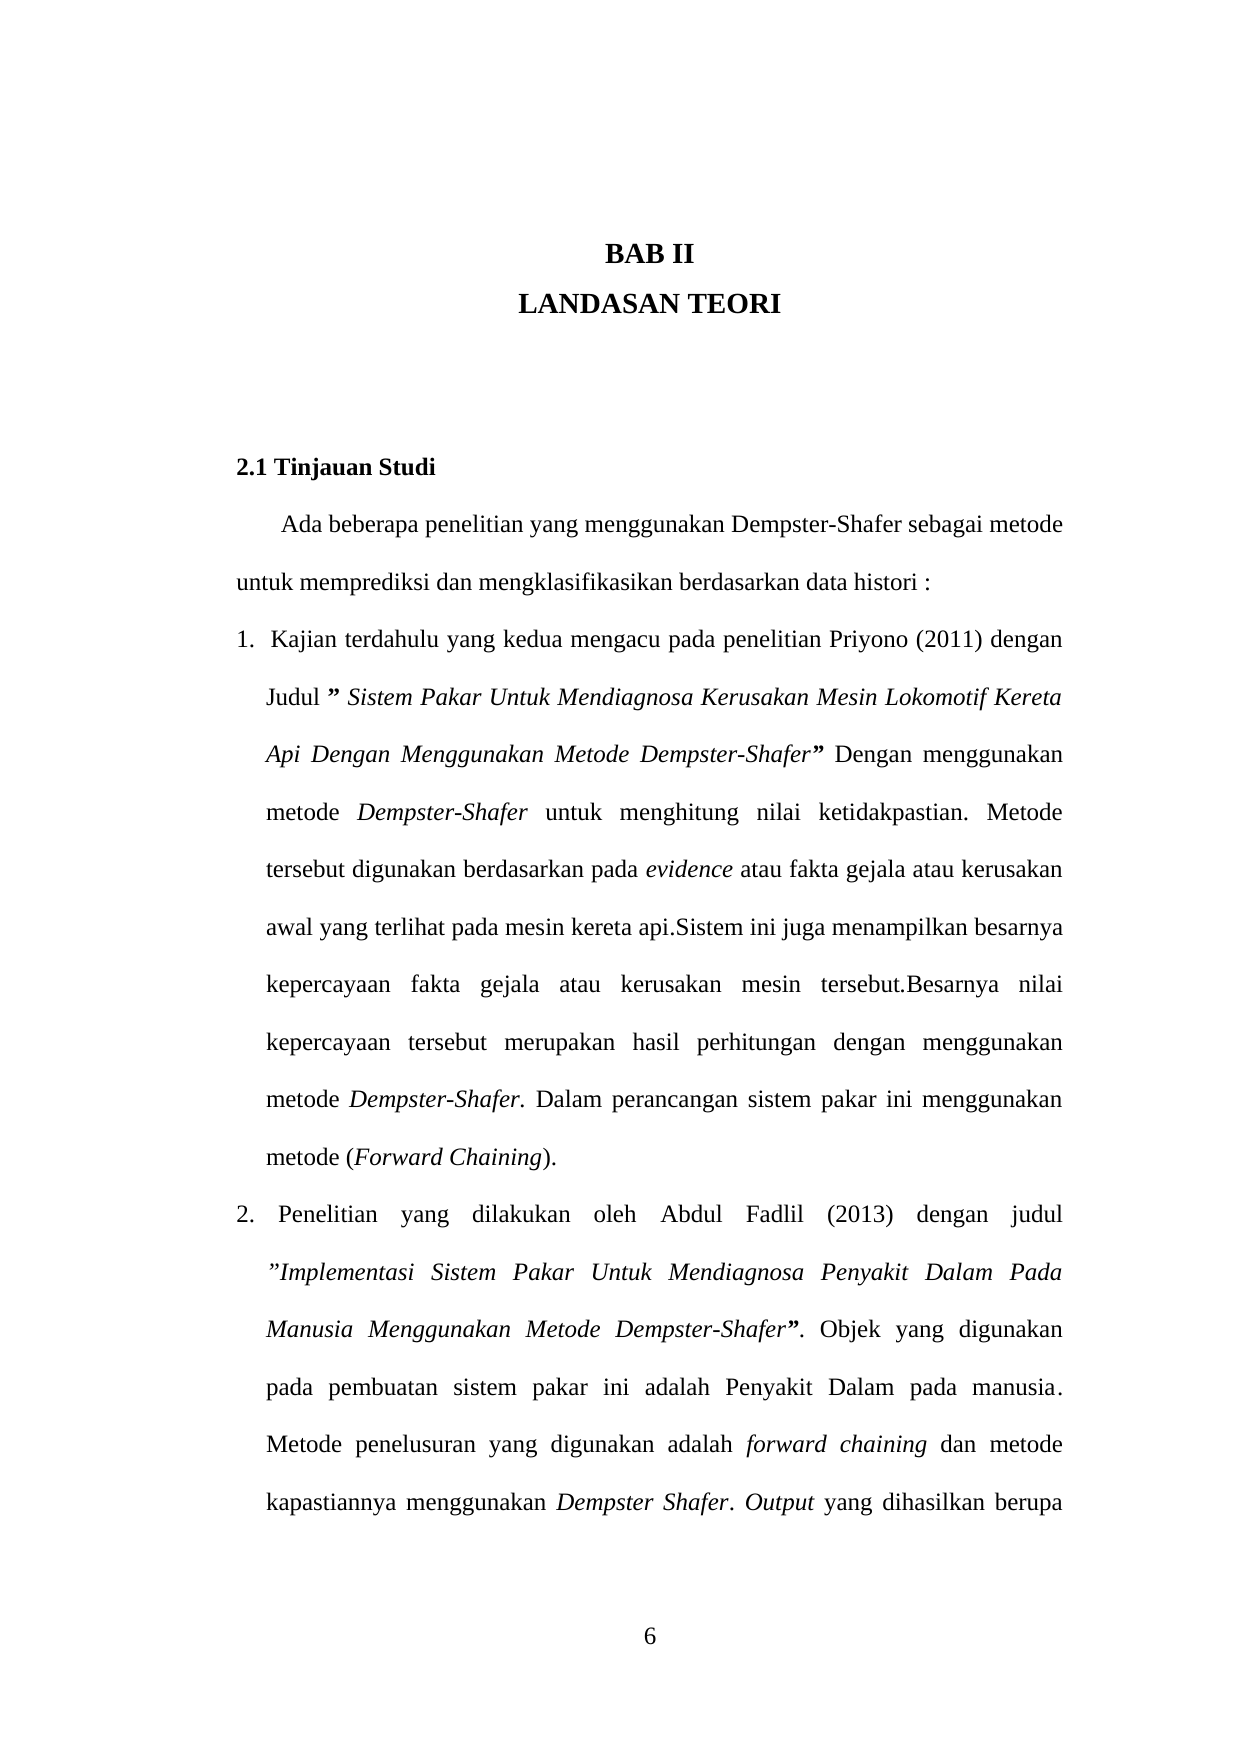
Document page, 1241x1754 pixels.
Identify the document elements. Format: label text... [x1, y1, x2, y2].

text BAB II [236, 236, 1063, 270]
text Ada beberapa penelitian yang menggunakan Dempster-Shafer sebagai metode untuk memprediksi dan mengklasifikasikan berdasarkan data histori : [236, 509, 1063, 596]
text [236, 1199, 1063, 1516]
text 1. Kajian terdahulu yang kedua mengacu pada penelitian Priyono (2011) dengan Judul ” Sistem Pakar Untuk Mendiagnosa Kerusakan Mesin Lokomotif Kereta Api Dengan Menggunakan Metode Dempster-Shafer” Dengan menggunakan metode Dempster-Shafer untuk menghitung nilai ketidakpastian. Metode tersebut digunakan berdasarkan pada evidence atau fakta gejala atau kerusakan awal yang terlihat pada mesin kereta api.Sistem ini juga menampilkan besarnya kepercayaan fakta gejala atau kerusakan mesin tersebut.Besarnya nilai kepercayaan tersebut merupakan hasil perhitungan dengan menggunakan metode Dempster-Shafer. Dalam perancangan sistem pakar ini menggunakan metode (Forward Chaining). [236, 624, 1063, 1171]
text 2.1 Tinjauan Studi [236, 452, 1063, 481]
text LANDASAN TEORI [236, 287, 1063, 320]
